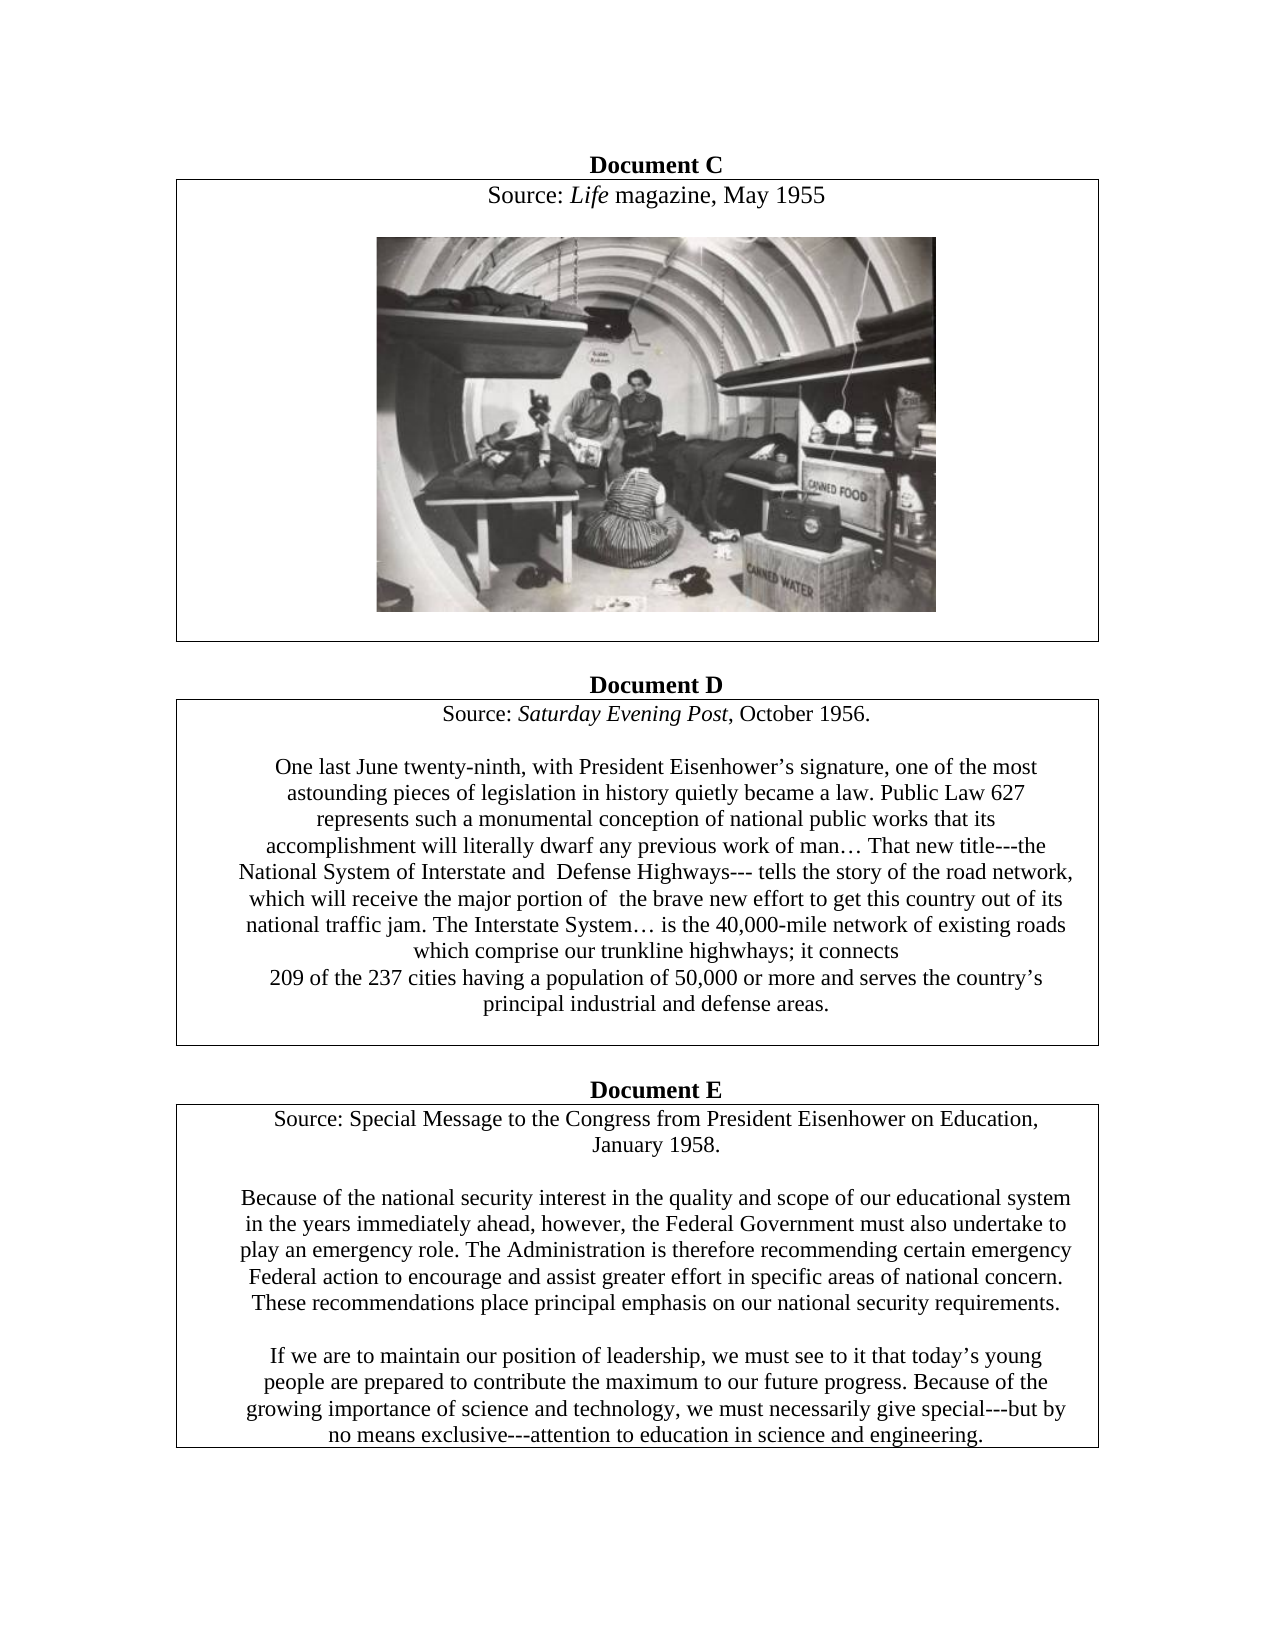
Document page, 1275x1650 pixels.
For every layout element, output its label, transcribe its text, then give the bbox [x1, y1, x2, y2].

table_header Source: Life magazine, May 1955 [177, 180, 1098, 641]
table_header Source: Special Message to the Congress from President Eisenhower on Education, January 1958. Because of the national security interest in the quality and scope of our educational system in the years immediately ahead, however, the Federal Government must also undertake to play an emergency role. The Administration is therefore recommending certain emergency Federal action to encourage and assist greater effort in specific areas of national concern. These recommendations place principal emphasis on our national security requirements. If we are to maintain our position of leadership, we must see to it that today’s young people are prepared to contribute the maximum to our future progress. Because of the growing importance of science and technology, we must necessarily give special---but by no means exclusive---attention to education in science and engineering. [177, 1105, 1098, 1447]
subtitle Document D [187, 670, 1125, 699]
subtitle Document C [187, 150, 1125, 179]
subtitle Document E [187, 1075, 1125, 1104]
picture [376, 237, 936, 612]
table_header Source: Saturday Evening Post, October 1956. One last June twenty-ninth, with President Eisenhower’s signature, one of the most astounding pieces of legislation in history quietly became a law. Public Law 627 represents such a monumental conception of national public works that its accomplishment will literally dwarf any previous work of man… That new title---the National System of Interstate and Defense Highways--- tells the story of the road network, which will receive the major portion of the brave new effort to get this country out of its national traffic jam. The Interstate System… is the 40,000-mile network of existing roads which comprise our trunkline highwhays; it connects 209 of the 237 cities having a population of 50,000 or more and serves the country’s principal industrial and defense areas. [177, 700, 1098, 1045]
